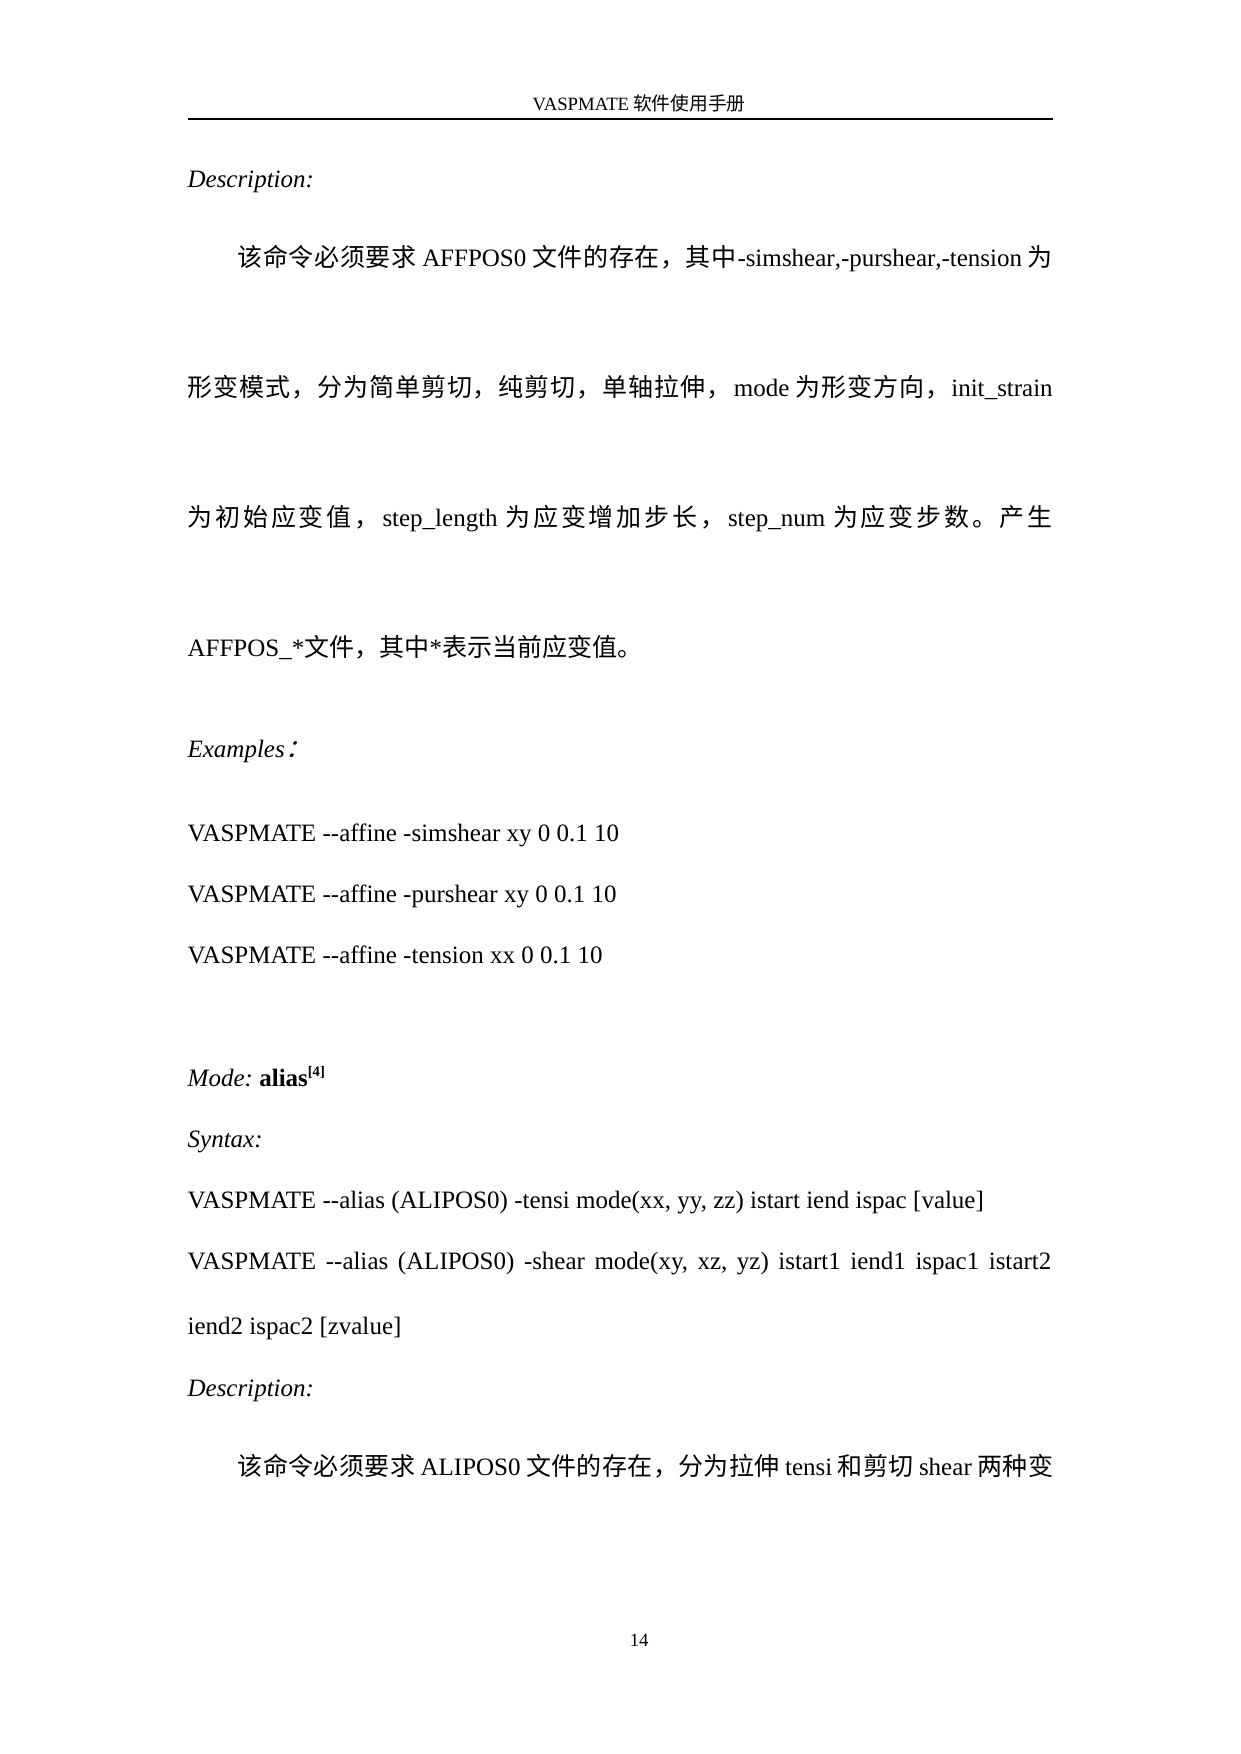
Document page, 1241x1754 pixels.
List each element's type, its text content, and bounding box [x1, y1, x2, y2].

text VASPMATE --alias (ALIPOS0) -tensi mode(xx, yy, zz) istart iend ispac [value] [187, 1183, 1053, 1216]
text VASPMATE --alias (ALIPOS0) -shear mode(xy, xz, yz) istart1 iend1 ispac1 istart2 iend2 ispac2 [zvalue] [187, 1244, 1053, 1342]
text Description: [187, 1371, 1053, 1403]
text Syntax: [187, 1122, 1053, 1154]
text VASPMATE --affine -purshear xy 0 0.1 10 [187, 877, 1053, 909]
text VASPMATE --affine -simshear xy 0 0.1 10 [187, 816, 1053, 848]
text Mode: alias[4] [187, 1061, 1053, 1093]
text VASPMATE --affine -tension xx 0 0.1 10 [187, 938, 1053, 971]
text 该命令必须要求AFFPOS0文件的存在，其中-simshear,-purshear,-tension为形变模式，分为简单剪切，纯剪切，单轴拉伸，mode为形变方向，init_strain为初始应变值，step_length为应变增加步长，step_num为应变步数。产生AFFPOS_*文件，其中*表示当前应变值。 [187, 223, 1053, 678]
text Examples： [187, 714, 1053, 779]
text Description: [187, 162, 1053, 194]
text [187, 1432, 1053, 1497]
